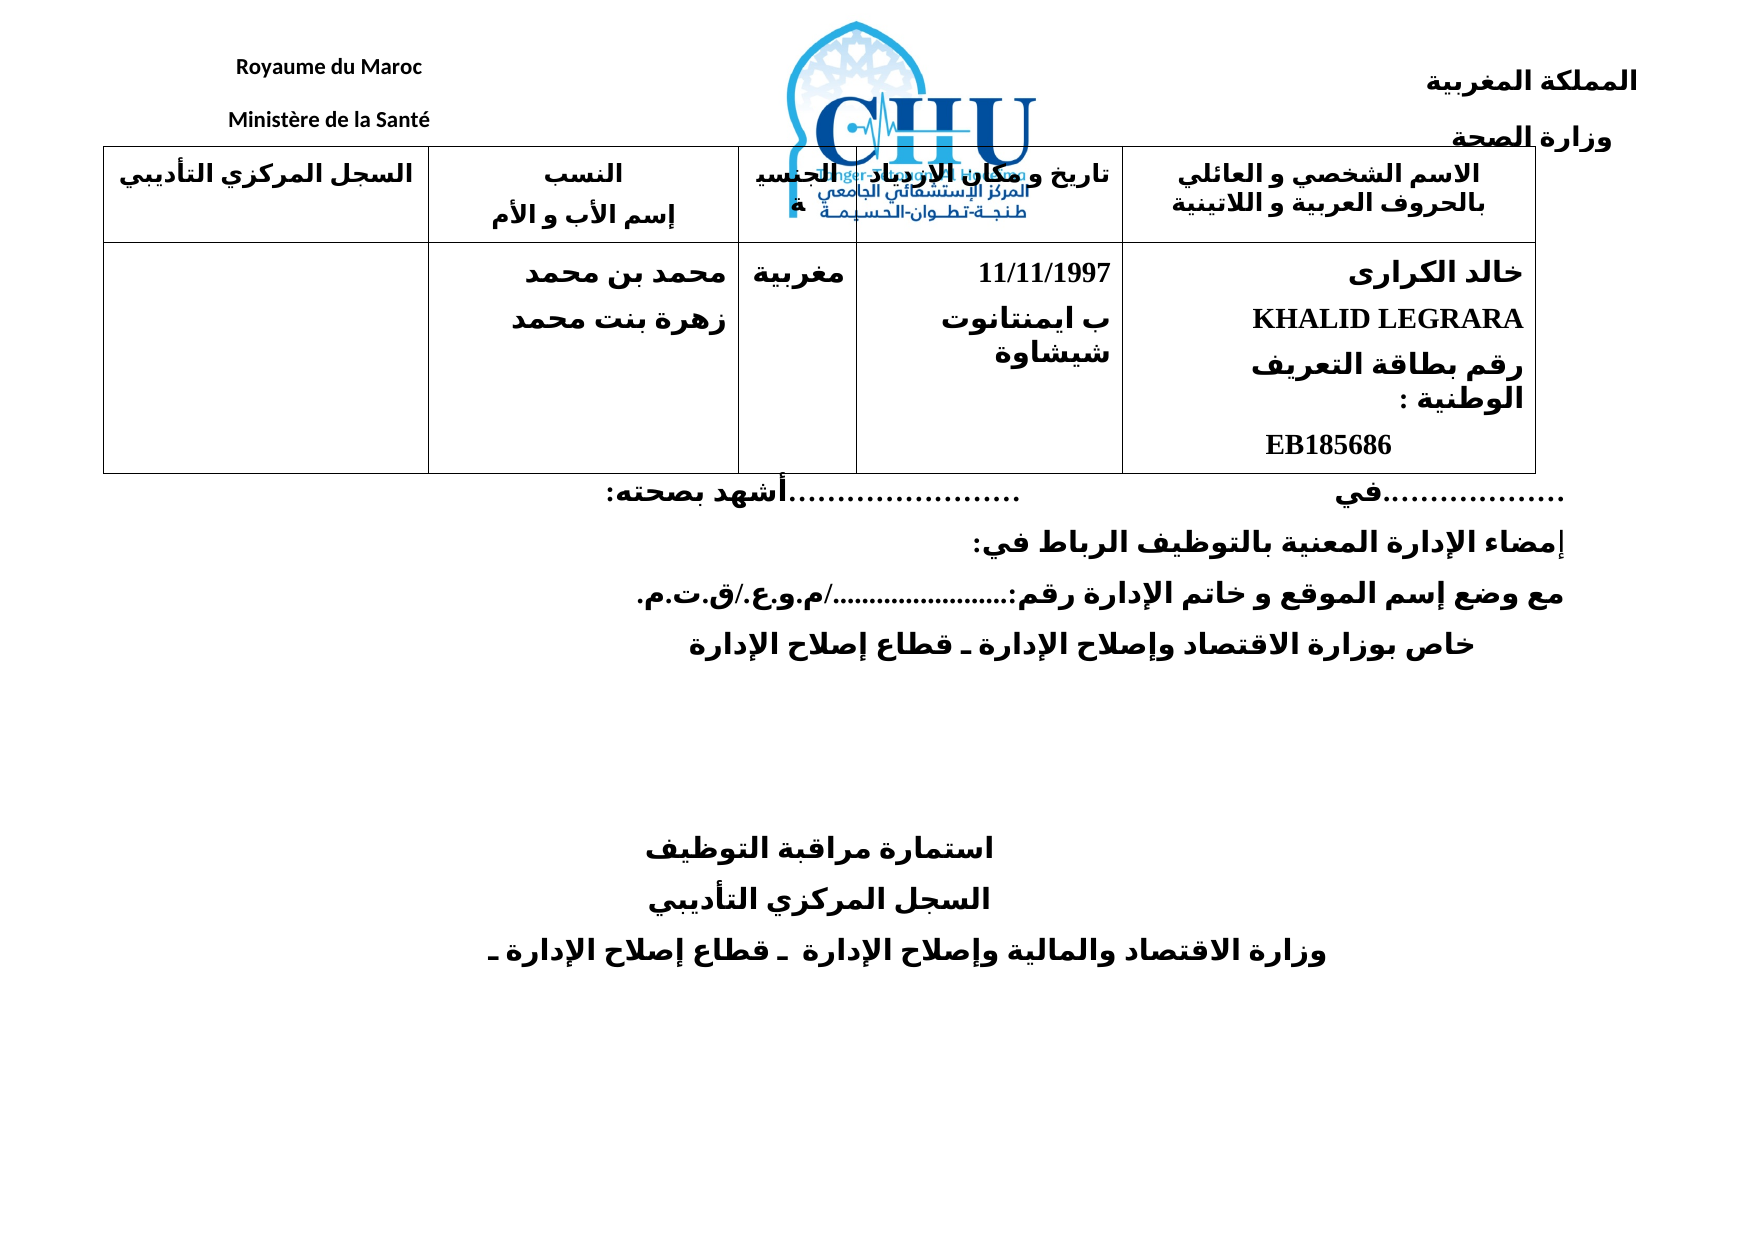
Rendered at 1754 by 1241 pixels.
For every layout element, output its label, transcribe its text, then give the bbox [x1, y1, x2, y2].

table_header السجل المركزي التأديبي [104, 147, 428, 242]
table_cell [104, 243, 428, 473]
text السجل المركزي التأديبي [162, 882, 1476, 916]
text مع وضع إسم الموقع و خاتم الإدارة رقم:......................../م.و.ع./ق.ت.م. [162, 576, 1565, 610]
table_cell خالد الكرارى KHALID LEGRARA رقم بطاقة التعريف الوطنية : EB185686 [1123, 243, 1535, 473]
table_header الاسم الشخصي و العائلي بالحروف العربية و اللاتينية [1123, 147, 1535, 242]
table_header تاريخ و مكان الازدياد [857, 147, 1122, 242]
table_header النسب إسم الأب و الأم [429, 147, 738, 242]
table_cell 11/11/1997 ب ايمنتانوت شيشاوة [857, 243, 1122, 473]
table_header الجنسية [739, 147, 856, 242]
text ……………….في ……………………أشهد بصحته: [162, 155, 1565, 508]
text إمضاء الإدارة المعنية بالتوظيف الرباط في: [162, 525, 1565, 559]
table_cell مغربية [739, 243, 856, 473]
text خاص بوزارة الاقتصاد وإصلاح الإدارة ـ قطاع إصلاح الإدارة [162, 627, 1476, 661]
picture [745, 3, 1062, 146]
text وزارة الاقتصاد والمالية وإصلاح الإدارة ـ قطاع إصلاح الإدارة ـ [162, 933, 1654, 967]
table_cell محمد بن محمد زهرة بنت محمد [429, 243, 738, 473]
text استمارة مراقبة التوظيف [162, 831, 1476, 865]
